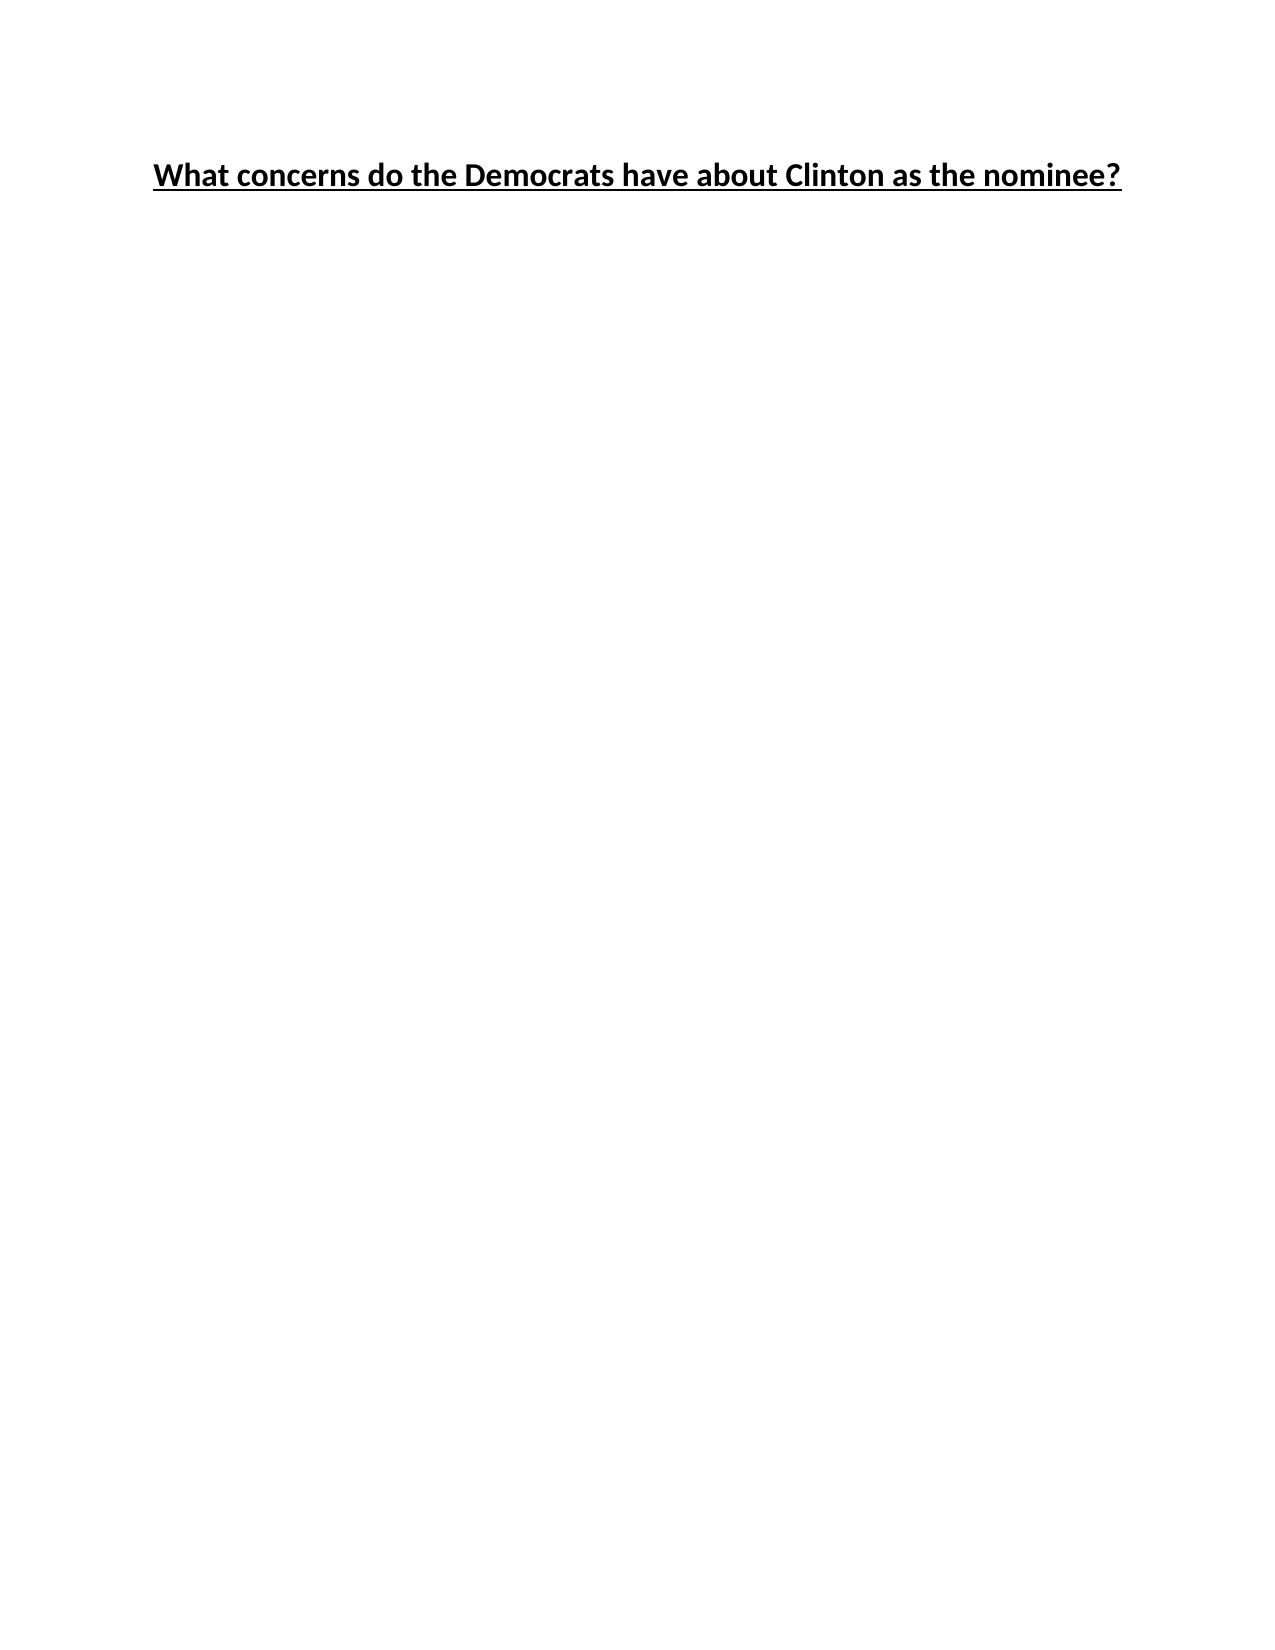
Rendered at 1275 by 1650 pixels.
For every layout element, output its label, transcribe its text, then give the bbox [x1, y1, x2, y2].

subtitle What concerns do the Democrats have about Clinton as the nominee? [150, 154, 1125, 195]
